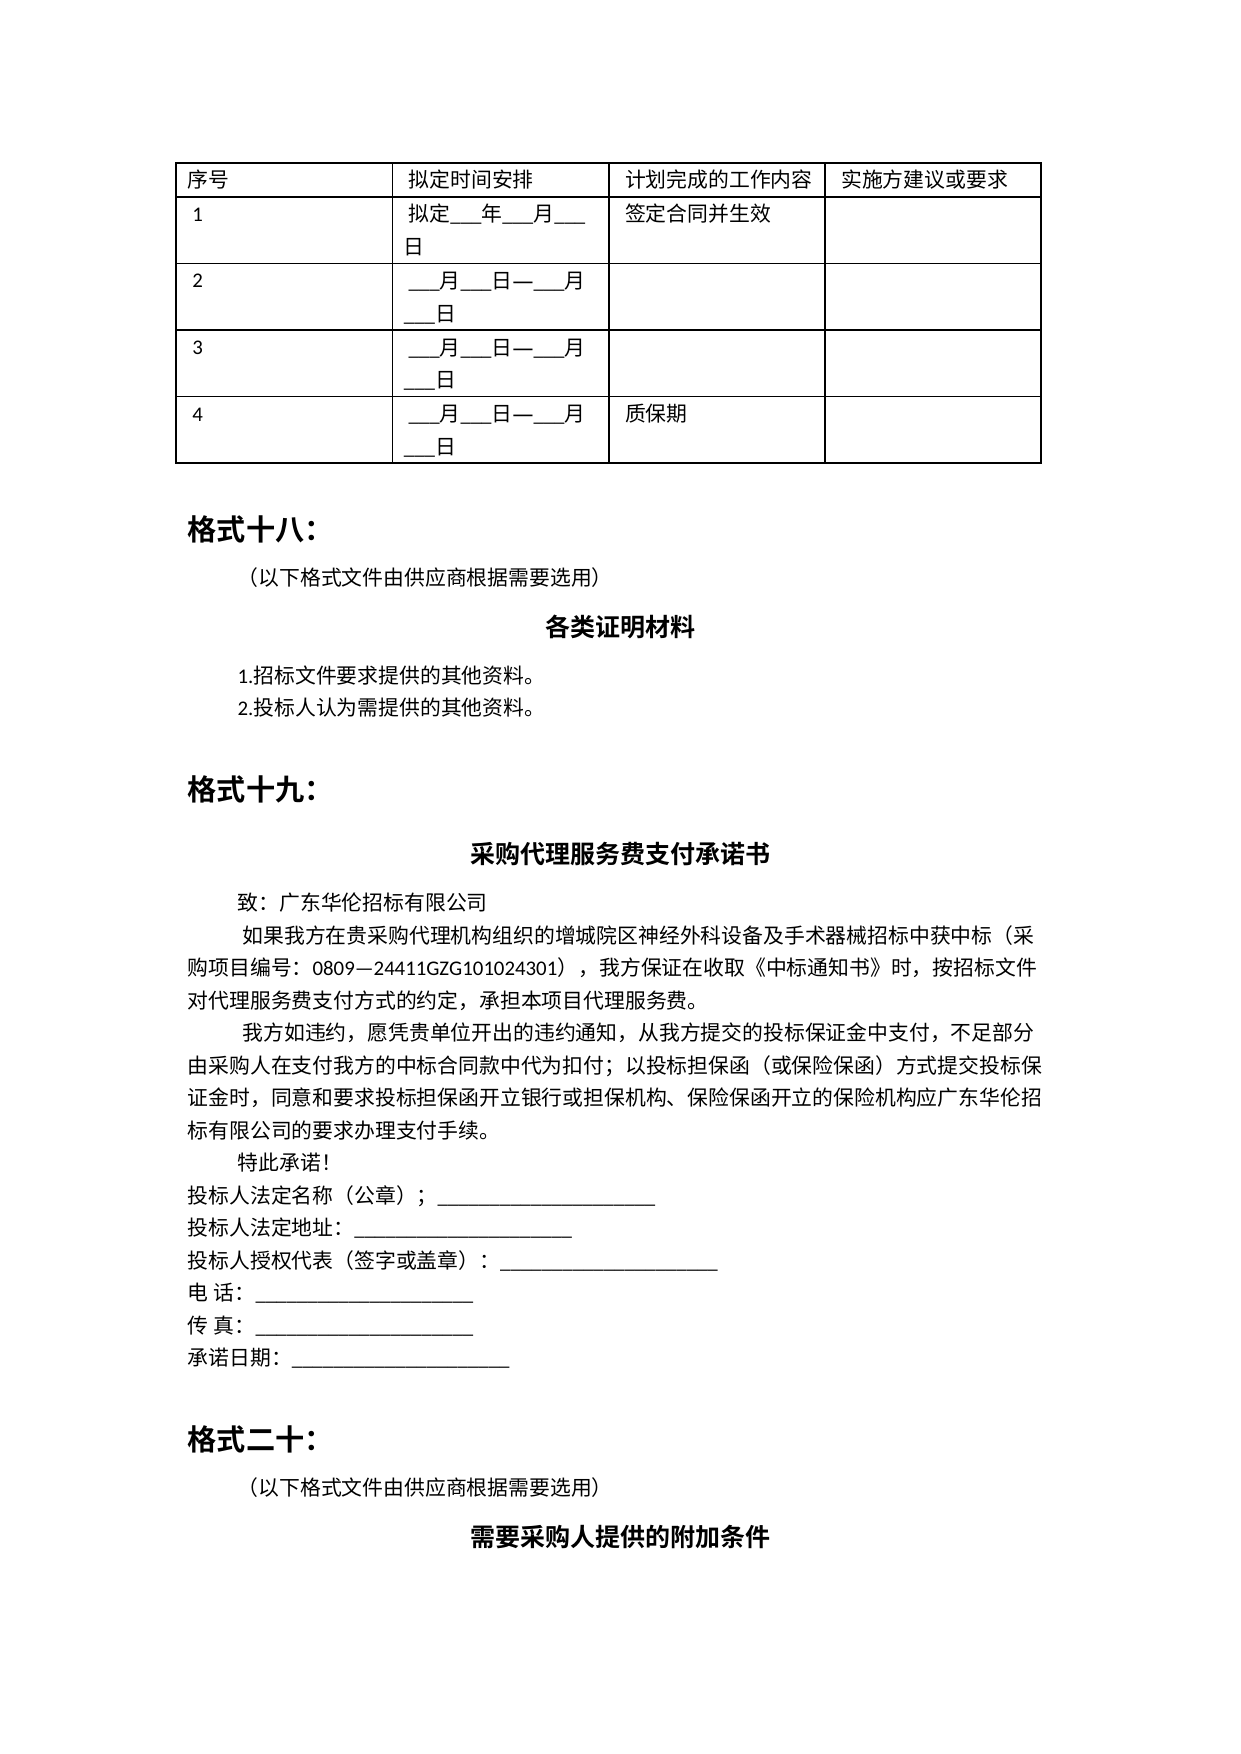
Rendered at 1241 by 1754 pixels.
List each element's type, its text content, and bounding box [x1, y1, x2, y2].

text 1.招标文件要求提供的其他资料。 [187, 659, 1053, 691]
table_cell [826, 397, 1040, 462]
text 承诺日期：_____________________ [187, 1341, 1053, 1374]
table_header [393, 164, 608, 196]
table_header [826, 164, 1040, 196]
text 2.投标人认为需提供的其他资料。 [187, 691, 1053, 724]
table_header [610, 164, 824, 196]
text 致：广东华伦招标有限公司 [187, 886, 1053, 919]
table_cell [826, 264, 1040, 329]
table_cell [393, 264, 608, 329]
text 格式十九： [187, 756, 1053, 821]
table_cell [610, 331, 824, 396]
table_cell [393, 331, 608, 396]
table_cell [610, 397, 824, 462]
text 投标人法定名称（公章）；_____________________ [187, 1179, 1053, 1211]
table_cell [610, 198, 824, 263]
text 投标人授权代表（签字或盖章）：_____________________ [187, 1244, 1053, 1276]
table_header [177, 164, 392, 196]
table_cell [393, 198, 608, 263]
text 我方如违约，愿凭贵单位开出的违约通知，从我方提交的投标保证金中支付，不足部分由采购人在支付我方的中标合同款中代为扣付；以投标担保函（或保险保函）方式提交投标保证金时，同意和要求投标担保函开立银行或担保机构、保险保函开立的保险机构应广东华伦招标有限公司的要求办理支付手续。 [187, 1016, 1053, 1146]
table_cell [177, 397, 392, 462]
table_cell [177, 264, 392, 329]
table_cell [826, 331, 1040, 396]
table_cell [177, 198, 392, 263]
text 各类证明材料 [187, 594, 1053, 659]
text 投标人法定地址：_____________________ [187, 1211, 1053, 1244]
text 特此承诺！ [187, 1146, 1053, 1179]
text 格式十八： [187, 496, 1053, 561]
text （以下格式文件由供应商根据需要选用） [187, 561, 1053, 594]
text （以下格式文件由供应商根据需要选用） [187, 1471, 1053, 1504]
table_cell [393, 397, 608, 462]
text 传 真：_____________________ [187, 1309, 1053, 1341]
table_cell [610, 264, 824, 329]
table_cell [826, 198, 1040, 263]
text 电 话：_____________________ [187, 1276, 1053, 1309]
text 如果我方在贵采购代理机构组织的增城院区神经外科设备及手术器械招标中获中标（采购项目编号：0809—24411GZG101024301），我方保证在收取《中标通知书》时，按招标文件对代理服务费支付方式的约定，承担本项目代理服务费。 [187, 919, 1053, 1016]
text 需要采购人提供的附加条件 [187, 1504, 1053, 1569]
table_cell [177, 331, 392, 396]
text 格式二十： [187, 1406, 1053, 1471]
text 采购代理服务费支付承诺书 [187, 821, 1053, 886]
